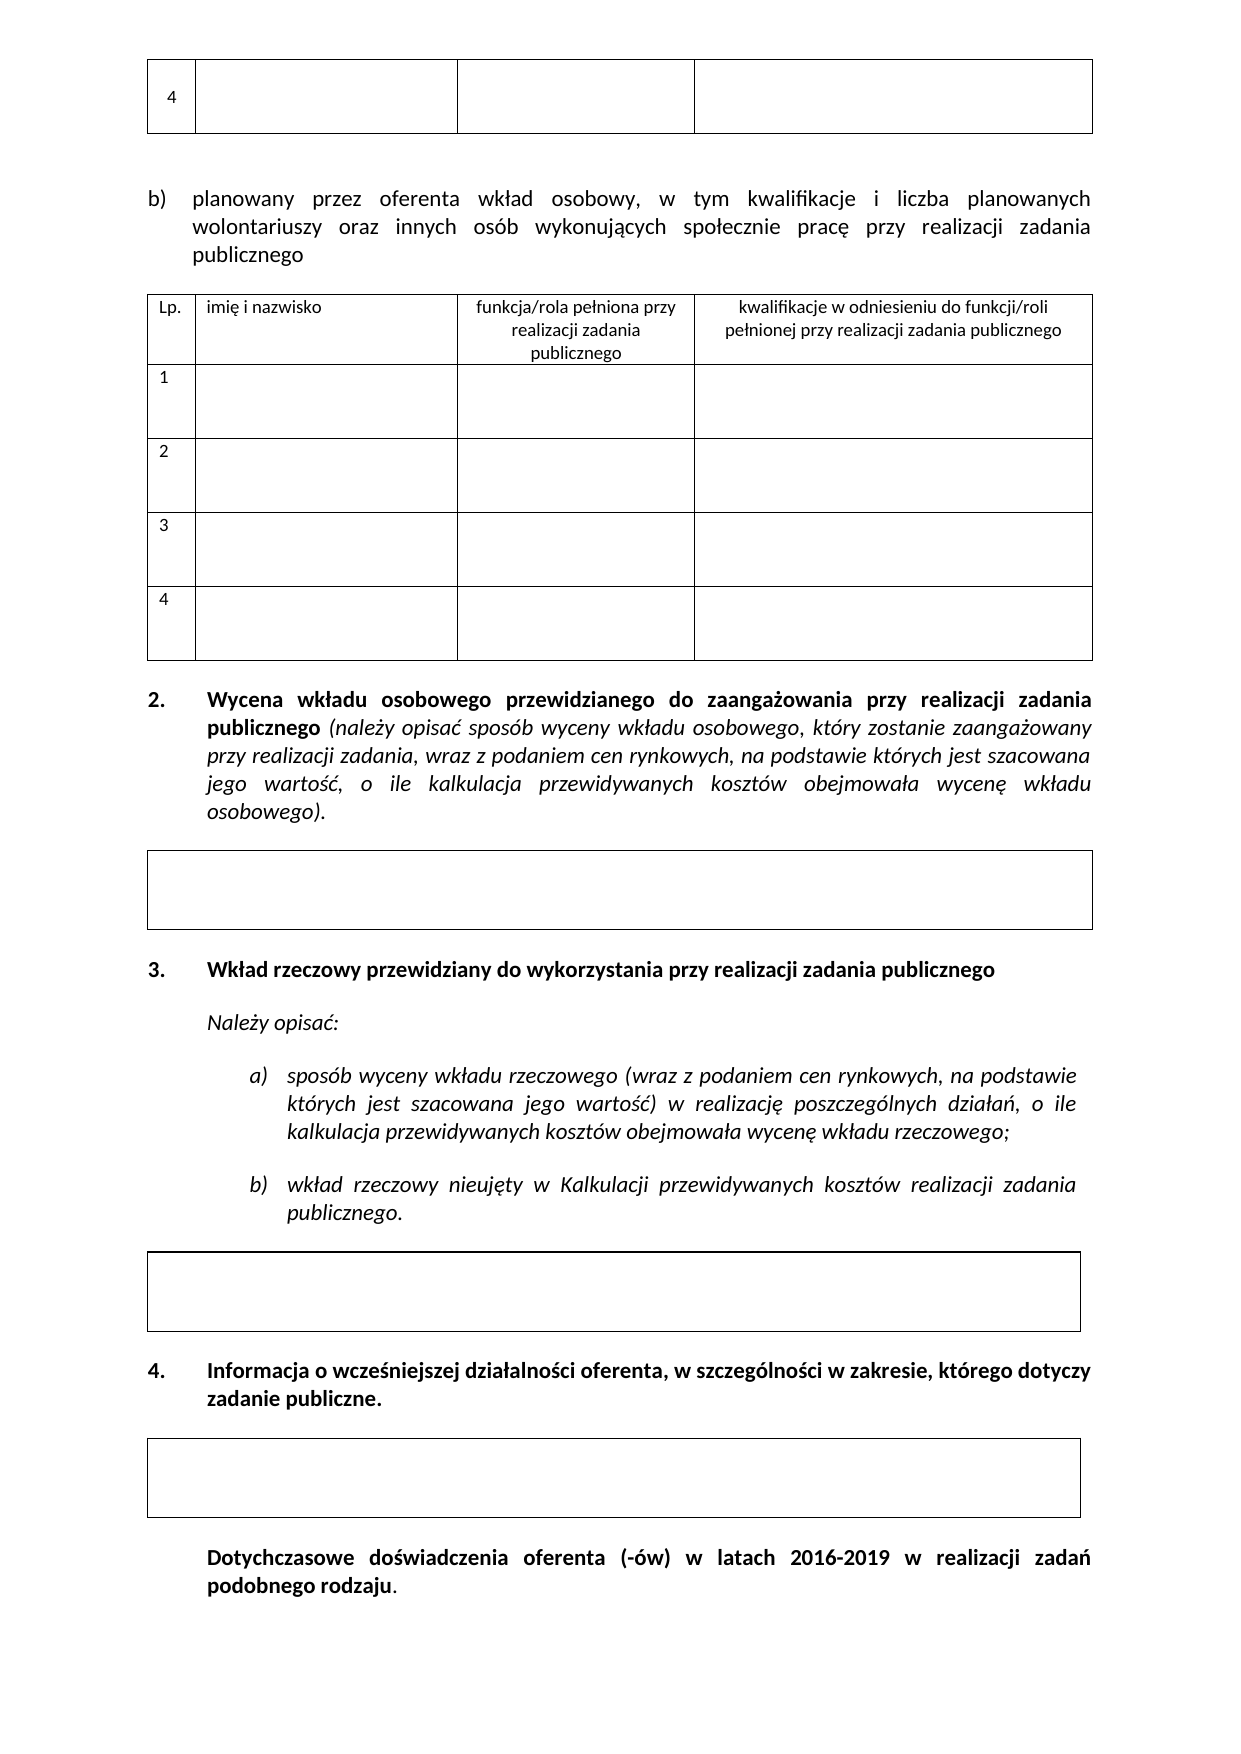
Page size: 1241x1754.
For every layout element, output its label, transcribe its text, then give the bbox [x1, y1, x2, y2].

list Należy opisać: [207, 1008, 1078, 1036]
table_cell 3 [148, 513, 195, 586]
list Dotychczasowe doświadczenia oferenta (-ów) w latach 2016-2019 w realizacji zadań podobnego rodzaju. [207, 1543, 1093, 1599]
list wkład rzeczowy nieujęty w Kalkulacji przewidywanych kosztów realizacji zadania publicznego. [249, 1170, 1078, 1226]
list Wycena wkładu osobowego przewidzianego do zaangażowania przy realizacji zadania publicznego (należy opisać sposób wyceny wkładu osobowego, który zostanie zaangażowany przy realizacji zadania, wraz z podaniem cen rynkowych, na podstawie których jest szacowana jego wartość, o ile kalkulacja przewidywanych kosztów obejmowała wycenę wkładu osobowego). [148, 685, 1093, 825]
table_cell [695, 60, 1092, 133]
table_cell [196, 587, 457, 659]
table_cell [695, 439, 1092, 512]
table_cell 4 [148, 587, 195, 659]
table_header kwalifikacje w odniesieniu do funkcji/roli pełnionej przy realizacji zadania publicznego [695, 295, 1092, 364]
table_cell [196, 60, 457, 133]
table_header [148, 1439, 1080, 1517]
list Wkład rzeczowy przewidziany do wykorzystania przy realizacji zadania publicznego [148, 955, 1078, 983]
table_cell [695, 587, 1092, 659]
table_cell [196, 365, 457, 438]
list sposób wyceny wkładu rzeczowego (wraz z podaniem cen rynkowych, na podstawie których jest szacowana jego wartość) w realizację poszczególnych działań, o ile kalkulacja przewidywanych kosztów obejmowała wycenę wkładu rzeczowego; [249, 1061, 1078, 1145]
table_cell [458, 60, 694, 133]
table_cell [458, 513, 694, 586]
table_header [148, 1253, 1080, 1331]
table_header funkcja/rola pełniona przy realizacji zadania publicznego [458, 295, 694, 364]
table_cell [695, 365, 1092, 438]
table_cell [695, 513, 1092, 586]
table_cell 1 [148, 365, 195, 438]
table_cell [458, 365, 694, 438]
table_header Lp. [148, 295, 195, 364]
table_cell [458, 439, 694, 512]
table_cell [196, 439, 457, 512]
list Informacja o wcześniejszej działalności oferenta, w szczególności w zakresie, którego dotyczy zadanie publiczne. [148, 1357, 1093, 1413]
list planowany przez oferenta wkład osobowy, w tym kwalifikacje i liczba planowanych wolontariuszy oraz innych osób wykonujących społecznie pracę przy realizacji zadania publicznego [148, 184, 1093, 268]
table_cell 2 [148, 439, 195, 512]
table_cell 4 [148, 60, 195, 133]
table_header imię i nazwisko [196, 295, 457, 364]
table_header [148, 851, 1092, 929]
table_cell [458, 587, 694, 659]
table_cell [196, 513, 457, 586]
